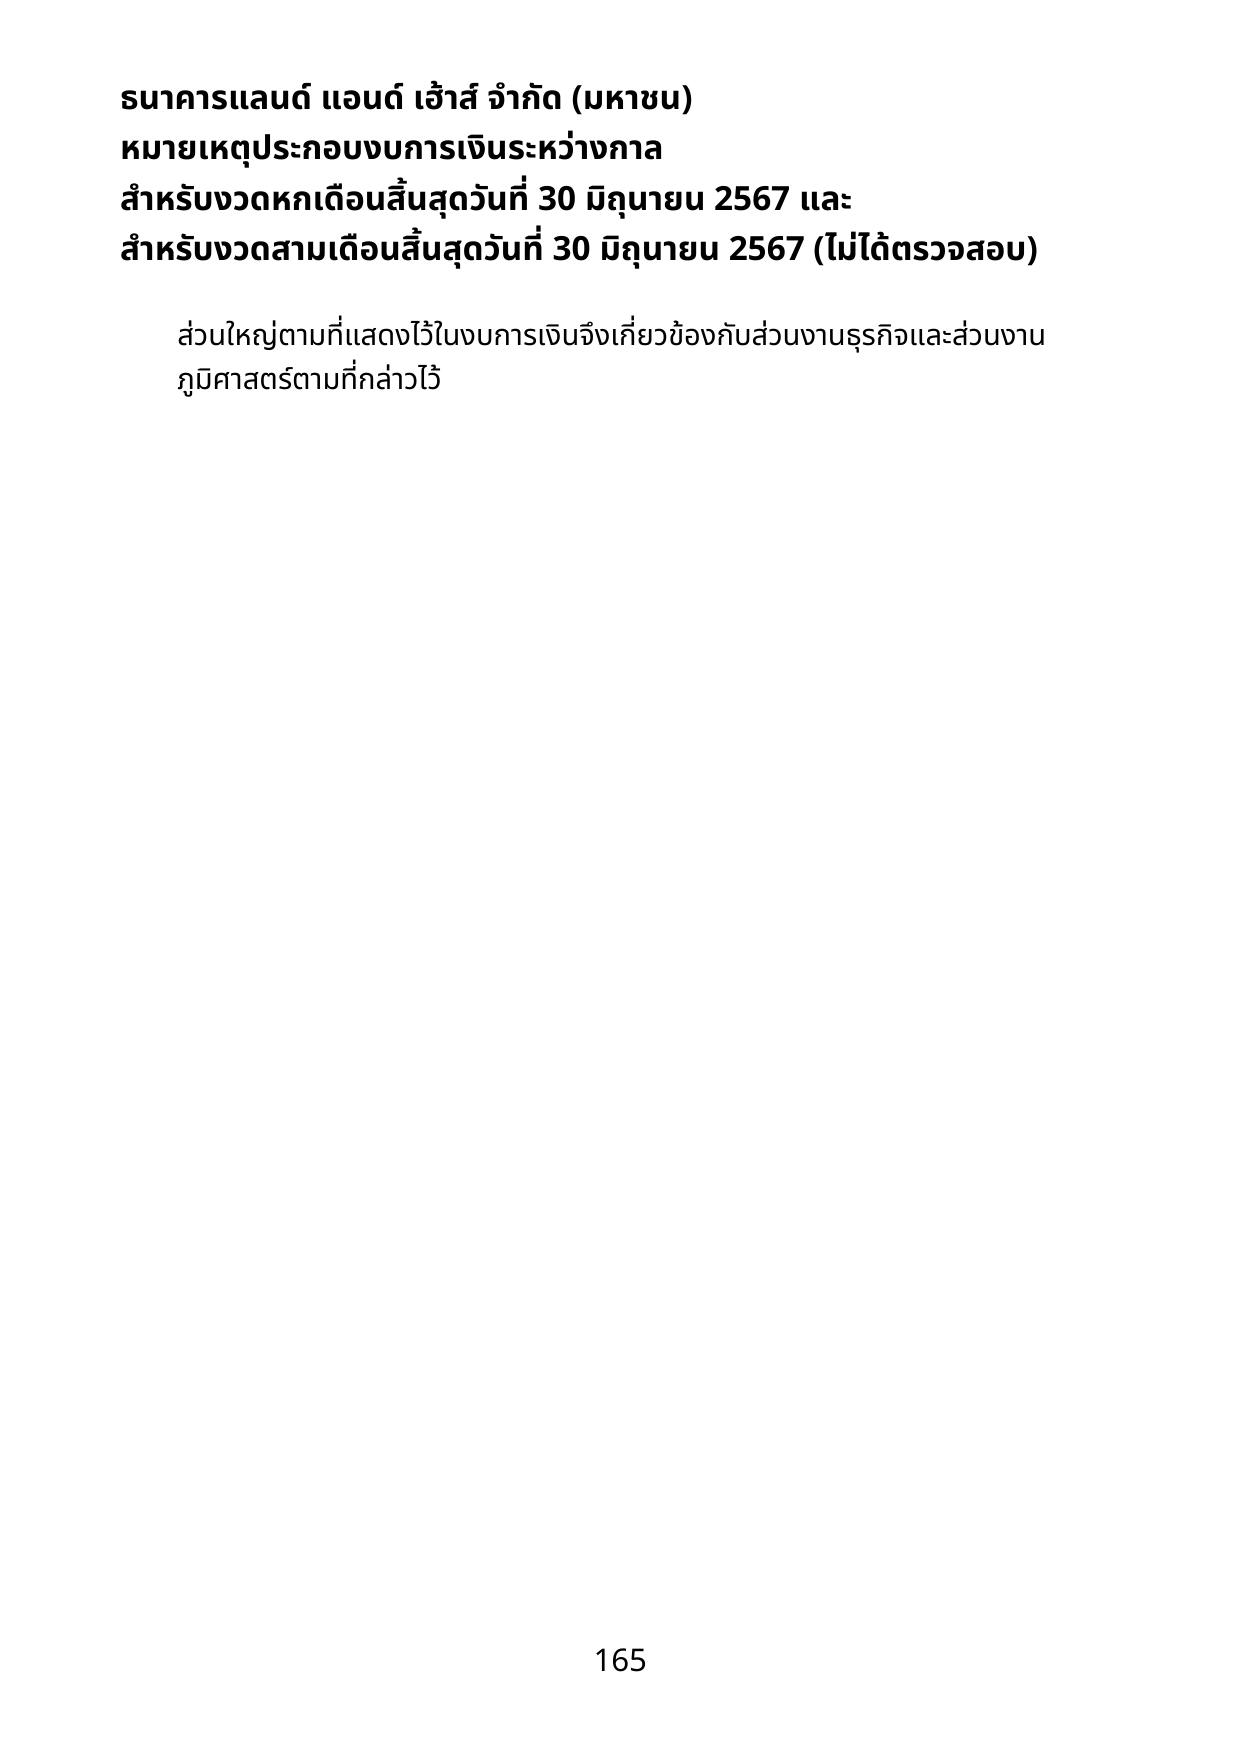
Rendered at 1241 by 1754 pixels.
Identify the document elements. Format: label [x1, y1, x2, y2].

text [176, 314, 1120, 402]
